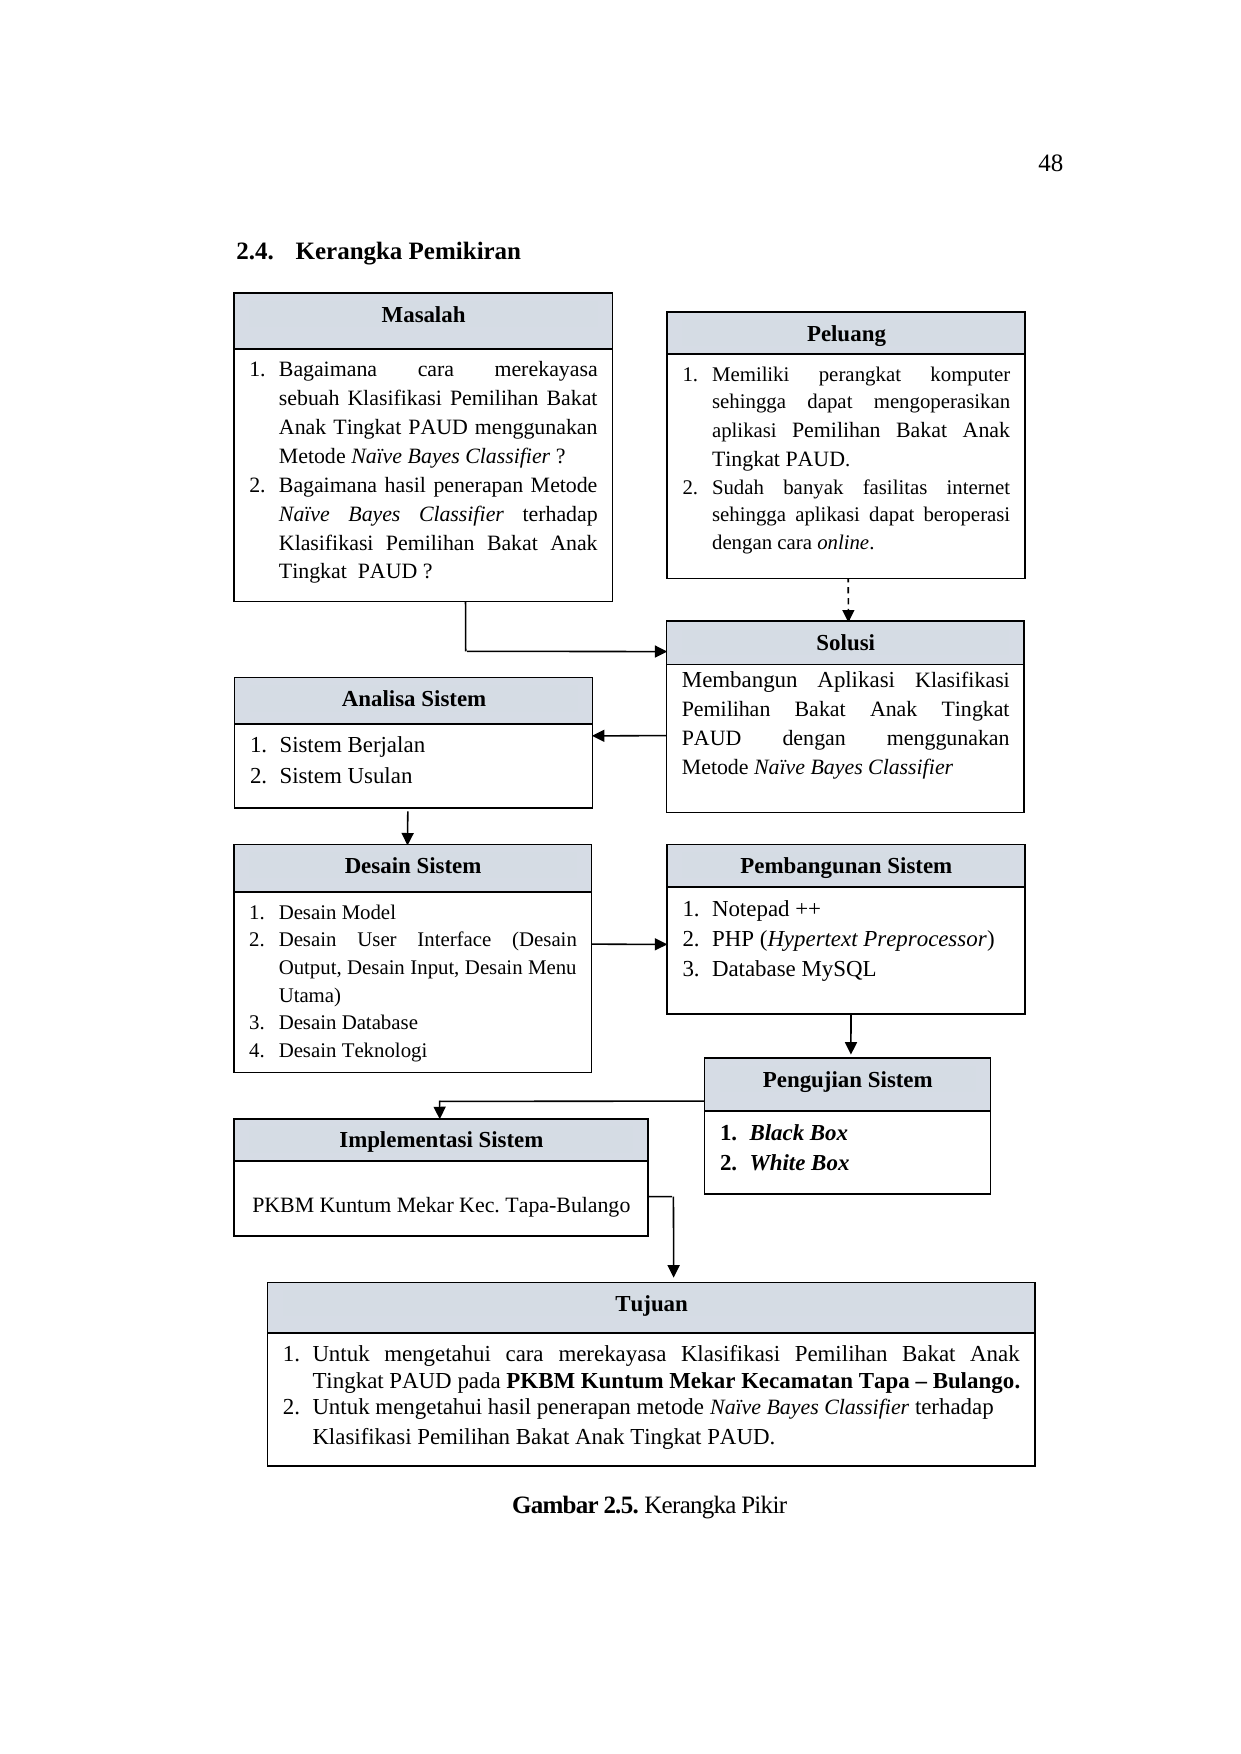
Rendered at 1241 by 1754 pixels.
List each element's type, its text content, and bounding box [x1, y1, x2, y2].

list Kerangka Pemikiran [236, 236, 1063, 265]
list Gambar 2.5. Kerangka Pikir [236, 1490, 1063, 1518]
